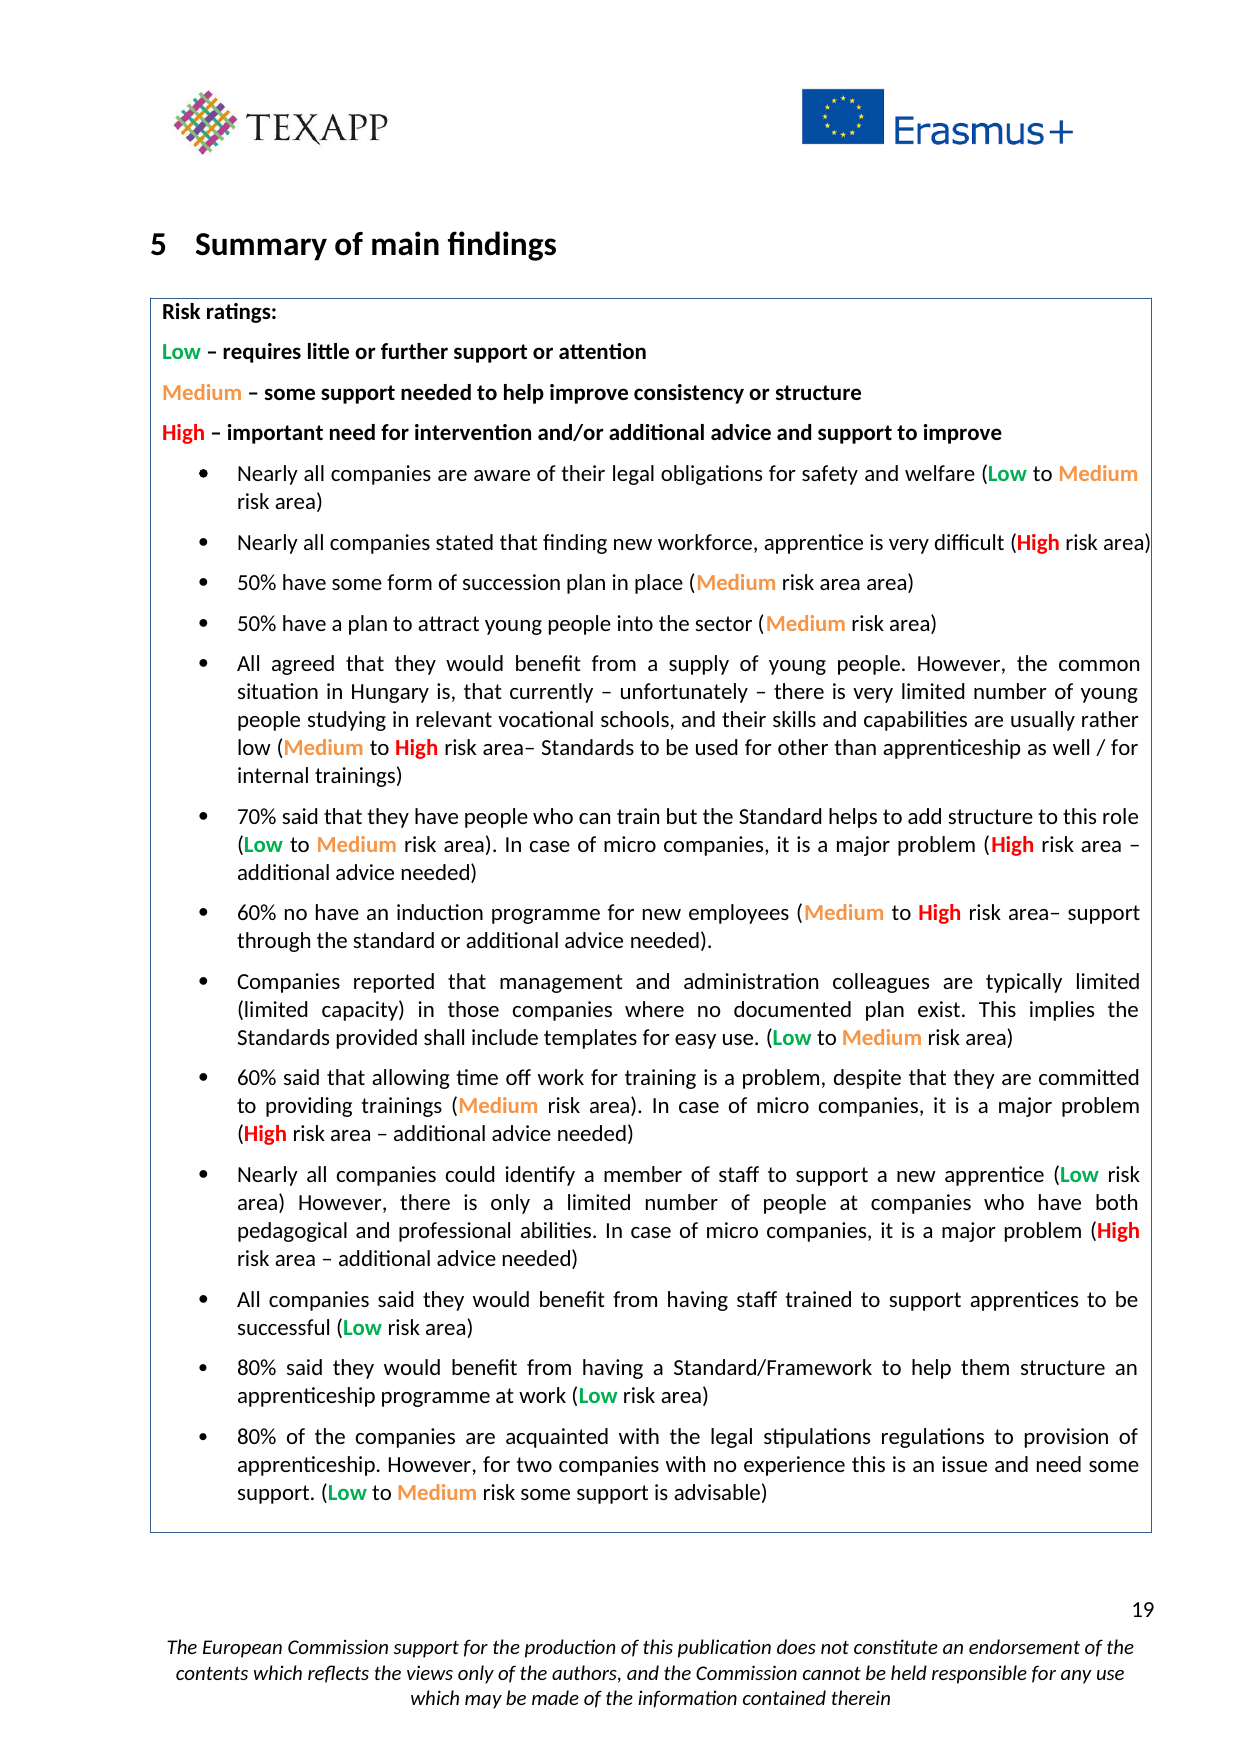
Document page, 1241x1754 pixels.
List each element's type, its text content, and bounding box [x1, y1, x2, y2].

text Risk ratings: [162, 297, 1163, 325]
list Companies reported that management and administration colleagues are typically limited (limited capacity) in those companies where no documented plan exist. This implies the Standards provided shall include templates for easy use. (Low to Medium risk area) [199, 967, 1140, 1051]
subtitle Summary of main findings [150, 222, 1163, 263]
text Medium – some support needed to help improve consistency or structure [162, 378, 1163, 406]
text risk area) [237, 487, 1163, 515]
list 80% of the companies are acquainted with the legal stipulations regulations to provision of apprenticeship. However, for two companies with no experience this is an issue and need some support. (Low to Medium risk some support is advisable) [199, 1422, 1141, 1506]
text High – important need for intervention and/or additional advice and support to improve [162, 418, 1163, 447]
list All companies said they would benefit from having staff trained to support apprentices to be successful (Low risk area) [199, 1285, 1140, 1341]
picture [799, 85, 1076, 146]
picture [167, 87, 389, 162]
list 50% have a plan to attract young people into the sector (Medium risk area) [199, 609, 1163, 637]
list Nearly all companies stated that finding new workforce, apprentice is very difficult (High risk area) [199, 528, 1163, 556]
list 60% said that allowing time off work for training is a problem, despite that they are committed to providing trainings (Medium risk area). In case of micro companies, it is a major problem (High risk area – additional advice needed) [199, 1063, 1141, 1148]
text Low – requires little or further support or attention [162, 337, 1163, 366]
list Nearly all companies could identify a member of staff to support a new apprentice (Low risk area) However, there is only a limited number of people at companies who have both pedagogical and professional abilities. In case of micro companies, it is a major problem (High risk area – additional advice needed) [199, 1160, 1141, 1272]
list 50% have some form of succession plan in place (Medium risk area area) [199, 568, 1163, 596]
list 60% no have an induction programme for new employees (Medium to High risk area– support through the standard or additional advice needed). [199, 898, 1140, 954]
list Nearly all companies are aware of their legal obligations for safety and welfare (Low to Medium [199, 459, 1163, 487]
list 80% said they would benefit from having a Standard/Framework to help them structure an apprenticeship programme at work (Low risk area) [199, 1353, 1140, 1409]
list All agreed that they would benefit from a supply of young people. However, the common situation in Hungary is, that currently – unfortunately – there is very limited number of young people studying in relevant vocational schools, and their skills and capabilities are usually rather low (Medium to High risk area– Standards to be used for other than apprenticeship as well / for internal trainings) [199, 649, 1141, 789]
list 70% said that they have people who can train but the Standard helps to add structure to this role (Low to Medium risk area). In case of micro companies, it is a major problem (High risk area – additional advice needed) [199, 802, 1141, 886]
